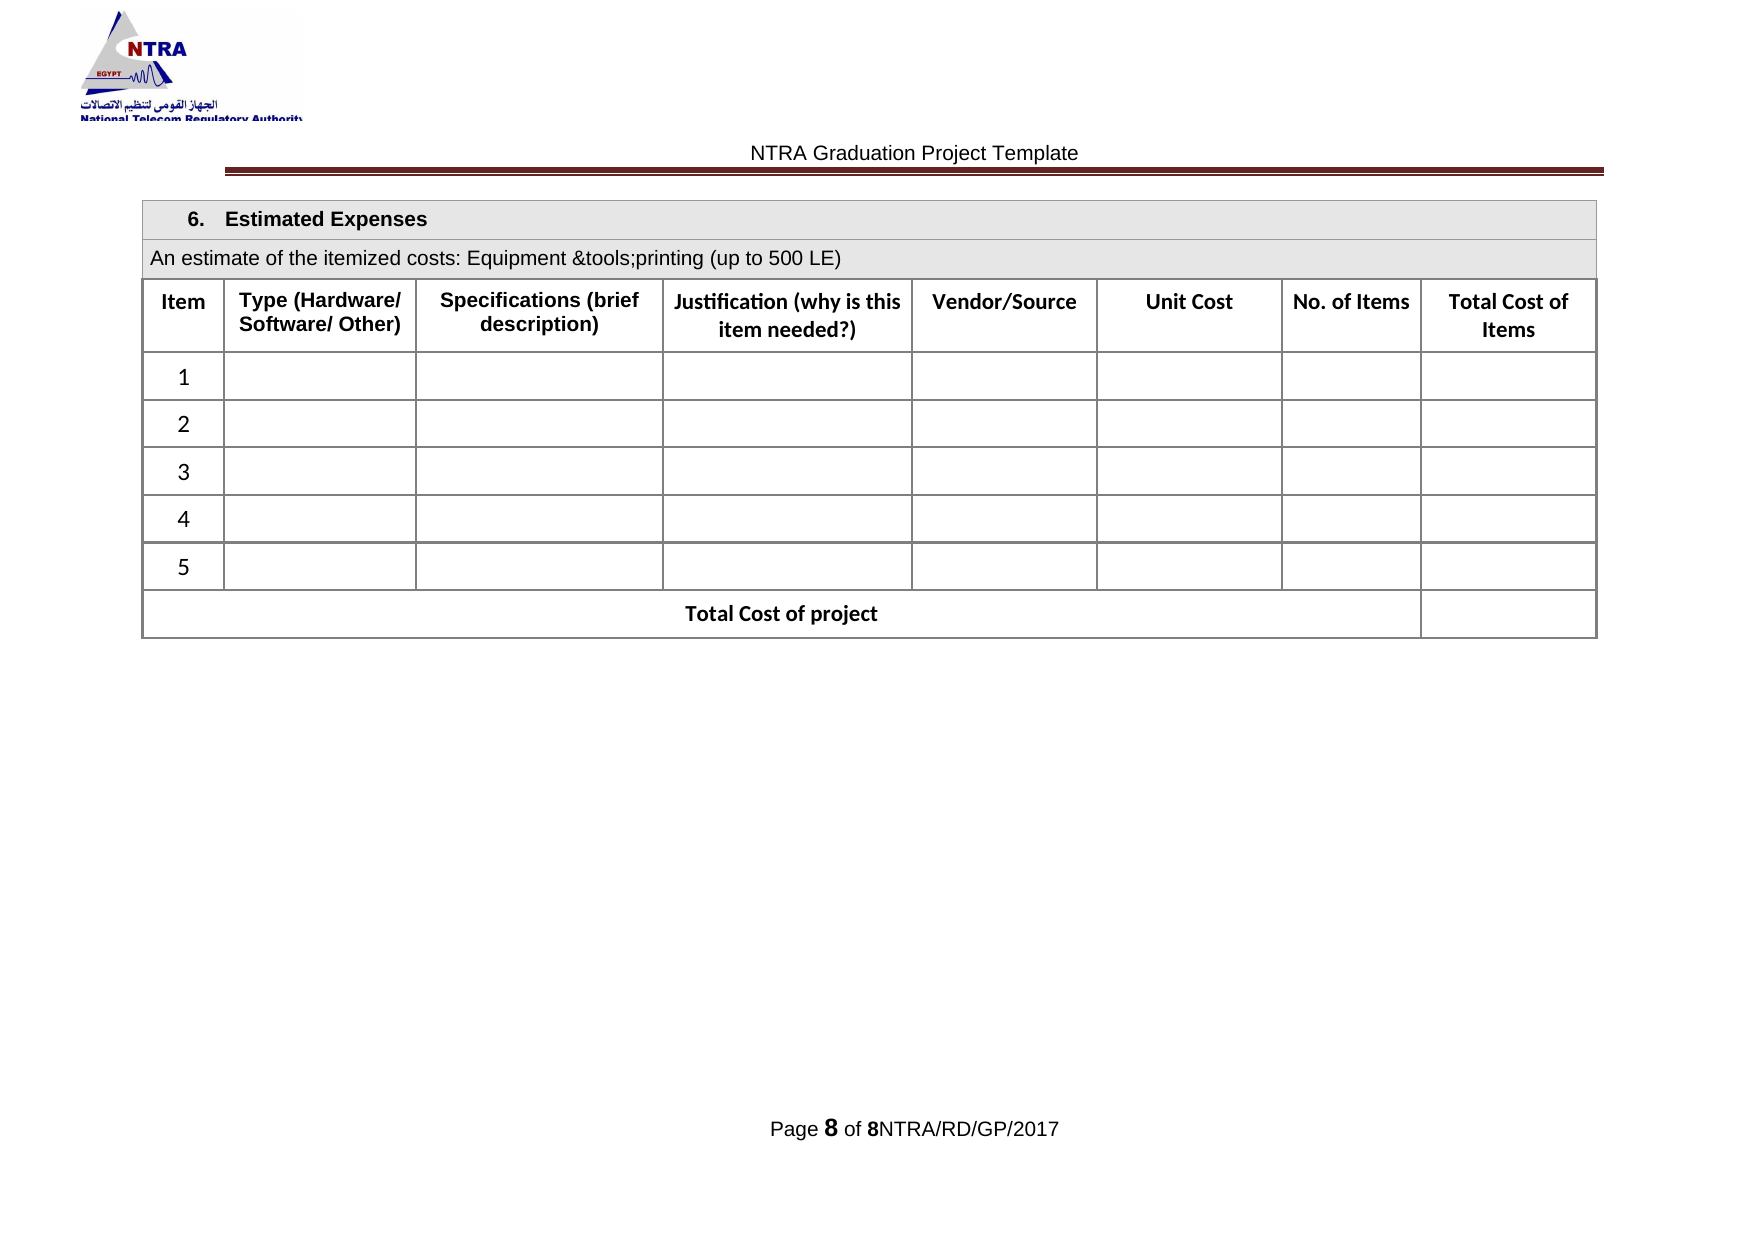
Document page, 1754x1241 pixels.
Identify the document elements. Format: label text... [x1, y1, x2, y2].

table_cell [1098, 544, 1281, 589]
table_cell [417, 448, 662, 494]
table_cell [913, 448, 1096, 494]
table_cell [1283, 544, 1420, 589]
table_cell [913, 544, 1096, 589]
table_cell [913, 353, 1096, 399]
table_cell [225, 496, 415, 541]
table_cell An estimate of the itemized costs: Equipment &tools;printing (up to 500 LE) [143, 240, 1596, 278]
table_cell Item [144, 280, 223, 351]
table_header Estimated Expenses [143, 201, 1596, 239]
table_cell [664, 544, 911, 589]
table_cell [1422, 353, 1595, 399]
table_cell [913, 401, 1096, 446]
table_cell Total Cost of project [144, 591, 1420, 637]
table_cell [913, 496, 1096, 541]
table_cell [664, 353, 911, 399]
table_cell [1098, 448, 1281, 494]
table_cell [225, 544, 415, 589]
table_cell [1422, 591, 1595, 637]
table_cell [664, 448, 911, 494]
table_cell [664, 496, 911, 541]
table_cell No. of Items [1283, 280, 1420, 351]
table_cell [1283, 496, 1420, 541]
table_cell 3 [144, 448, 223, 494]
table_cell [1098, 353, 1281, 399]
table_cell 2 [144, 401, 223, 446]
table_cell [1422, 544, 1595, 589]
table_cell [1098, 401, 1281, 446]
table_cell [1422, 496, 1595, 541]
table_cell [225, 448, 415, 494]
table_cell [1422, 401, 1595, 446]
table_cell [417, 496, 662, 541]
table_cell [1422, 448, 1595, 494]
table_cell Vendor/Source [913, 280, 1096, 351]
table_cell 4 [144, 496, 223, 541]
table_cell Type (Hardware/ Software/ Other) [225, 280, 415, 351]
table_cell [225, 401, 415, 446]
table_cell [664, 401, 911, 446]
table_cell Total Cost of Items [1422, 280, 1595, 351]
table_cell [417, 353, 662, 399]
picture [80, 10, 303, 120]
table_cell 1 [144, 353, 223, 399]
table_cell 5 [144, 544, 223, 589]
table_cell Specifications (brief description) [417, 280, 662, 351]
table_cell [417, 401, 662, 446]
table_cell [225, 353, 415, 399]
table_cell [1283, 353, 1420, 399]
table_cell Unit Cost [1098, 280, 1281, 351]
table_cell [1283, 448, 1420, 494]
table_cell Justification (why is this item needed?) [664, 280, 911, 351]
table_cell [1098, 496, 1281, 541]
table_cell [1283, 401, 1420, 446]
table_cell [417, 544, 662, 589]
